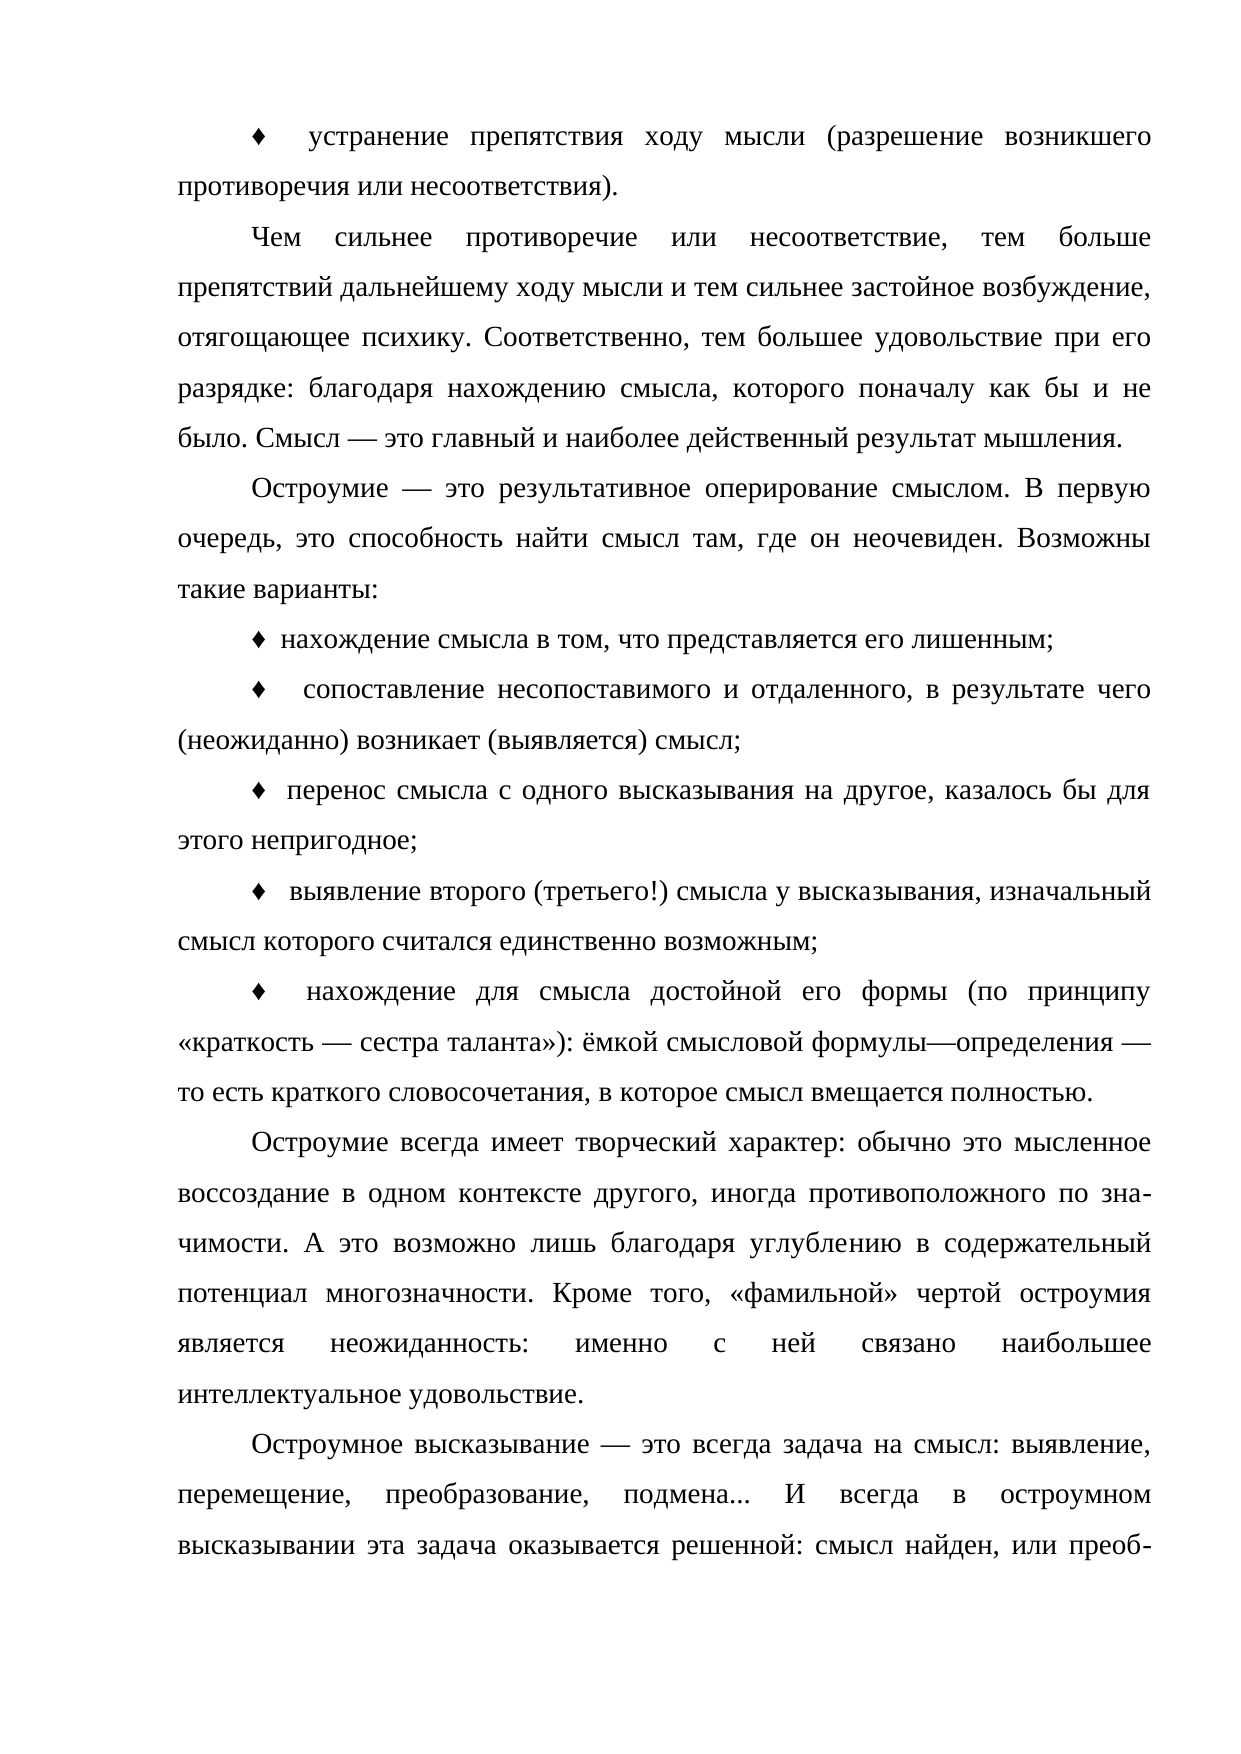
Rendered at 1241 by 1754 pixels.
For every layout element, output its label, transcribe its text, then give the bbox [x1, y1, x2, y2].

text Остроумие — это результативное оперирование смыслом. В первую очередь, это способность найти смысл там, где он неочевиден. Возможны такие варианты: [177, 470, 1152, 604]
text ♦ выявление второго (третьего!) смысла у высказывания, изначальный смысл которого считался единственно возможным; [177, 873, 1152, 957]
text ♦ устранение препятствия ходу мысли (разрешение возникшего противоречия или несоответствия). [177, 118, 1152, 202]
text Остроумие всегда имеет творческий характер: обычно это мысленное воссоздание в одном контексте другого, иногда противоположного по значимости. А это возможно лишь благодаря углублению в содержательный потенциал многозначности. Кроме того, «фамильной» чертой остроумия является неожиданность: именно с ней связано наибольшее интеллектуальное удовольствие. [177, 1124, 1152, 1409]
text ♦ сопоставление несопоставимого и отдаленного, в результате чего (неожиданно) возникает (выявляется) смысл; [177, 672, 1152, 755]
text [177, 1426, 1152, 1560]
text ♦ нахождение для смысла достойной его формы (по принципу «краткость — сестра таланта»): ёмкой смысловой формулы—определения — то есть краткого словосочетания, в которое смысл вмещается полностью. [177, 973, 1152, 1108]
text ♦ нахождение смысла в том, что представляется его лишенным; [177, 621, 1152, 655]
text Чем сильнее противоречие или несоответствие, тем больше препятствий дальнейшему ходу мысли и тем сильнее застойное возбуждение, отягощающее психику. Соответственно, тем большее удовольствие при его разрядке: благодаря нахождению смысла, которого поначалу как бы и не было. Смысл — это главный и наиболее действенный результат мышления. [177, 219, 1152, 453]
text ♦ перенос смысла с одного высказывания на другое, казалось бы для этого непригодное; [177, 772, 1152, 856]
